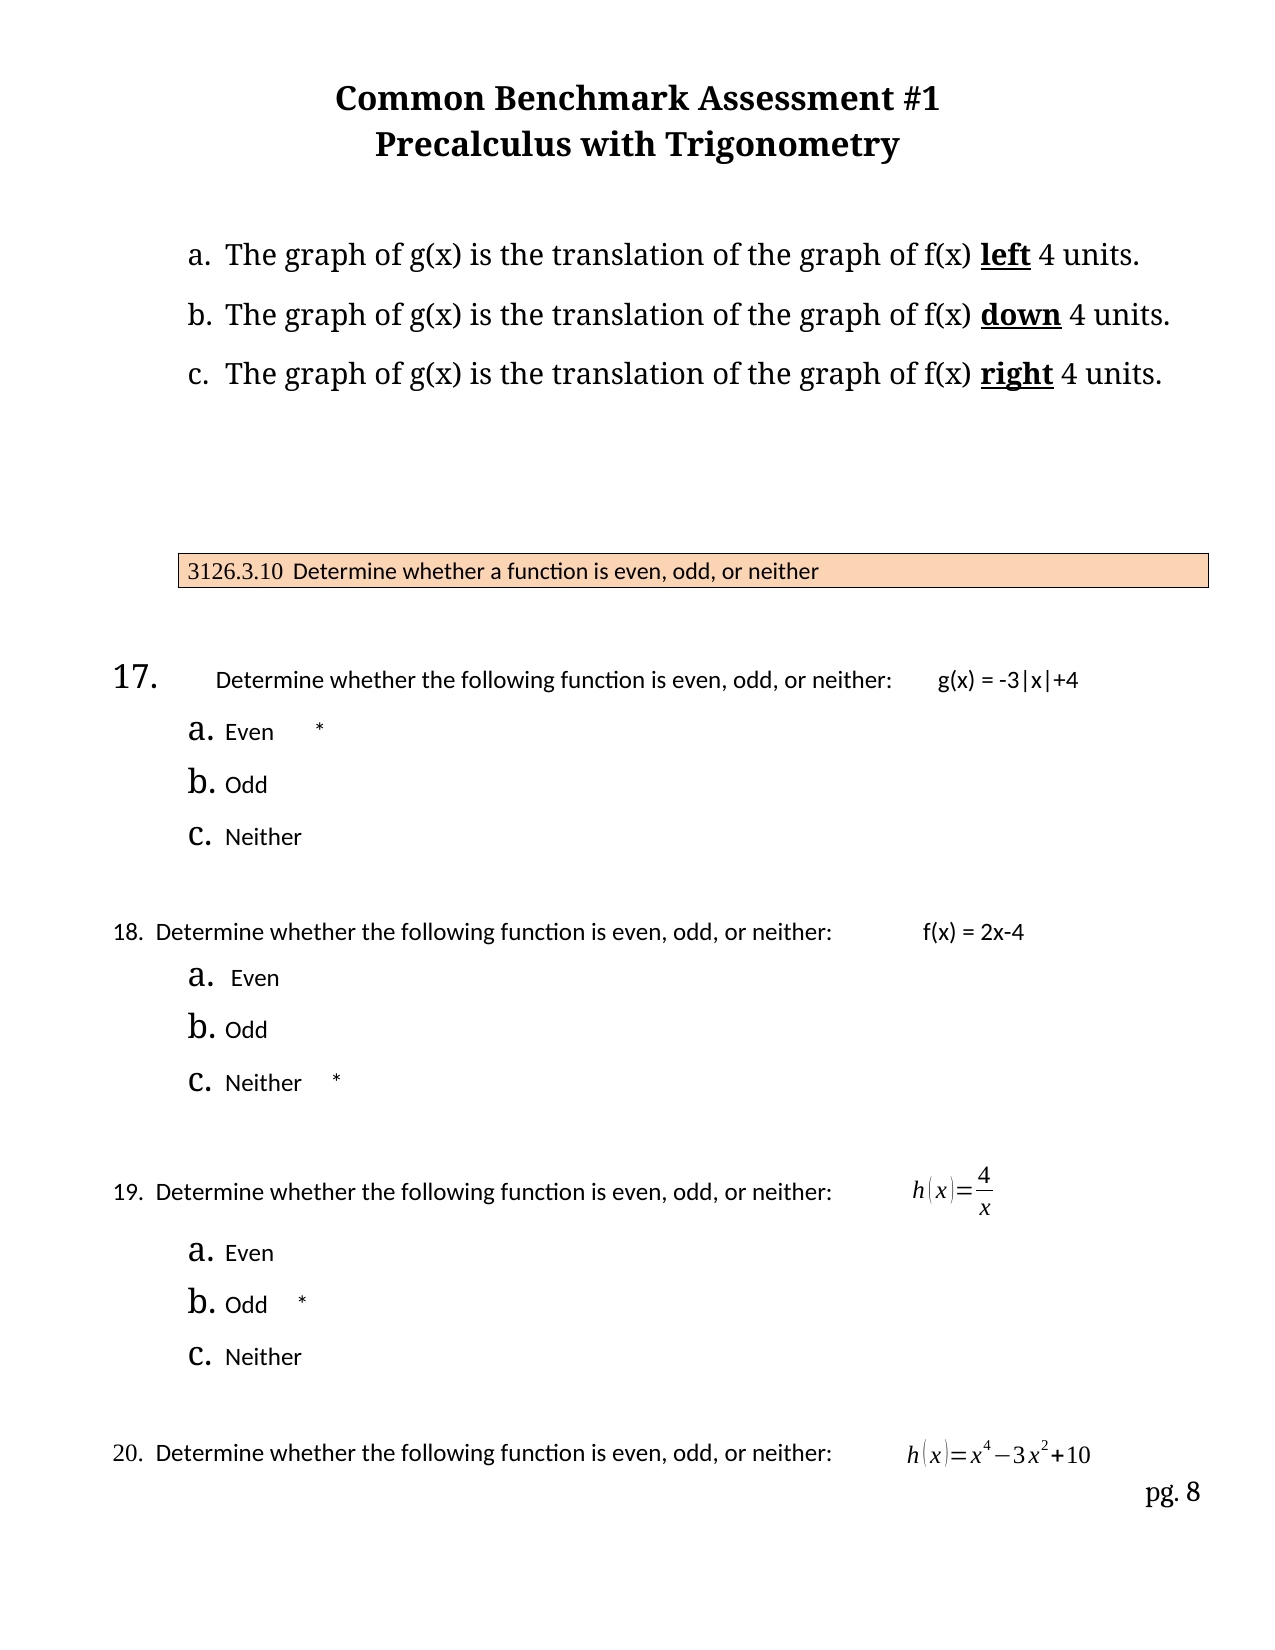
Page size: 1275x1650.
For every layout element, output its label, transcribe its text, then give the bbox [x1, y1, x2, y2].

list Neither [187, 1330, 1200, 1375]
list Determine whether the following function is even, odd, or neither: [112, 1162, 1200, 1221]
list Even [187, 951, 1200, 997]
list Neither * [187, 1056, 1200, 1101]
list Determine whether the following function is even, odd, or neither: [112, 1436, 1200, 1469]
list The graph of g(x) is the translation of the graph of f(x) left 4 units. [187, 234, 1171, 274]
list The graph of g(x) is the translation of the graph of f(x) down 4 units. [187, 294, 1171, 333]
list Even * [187, 705, 1200, 751]
list Odd [187, 757, 1200, 803]
list Neither [187, 809, 1200, 855]
list Determine whether the following function is even, odd, or neither: g(x) = -3|x|+4 [112, 653, 1200, 698]
list Determine whether the following function is even, odd, or neither: f(x) = 2x-4 [112, 916, 1200, 947]
list Odd [187, 1003, 1200, 1049]
list Odd * [187, 1278, 1200, 1323]
list Even [187, 1226, 1200, 1271]
list Determine whether a function is even, odd, or neither [179, 554, 1208, 587]
list The graph of g(x) is the translation of the graph of f(x) right 4 units. [187, 353, 1171, 393]
